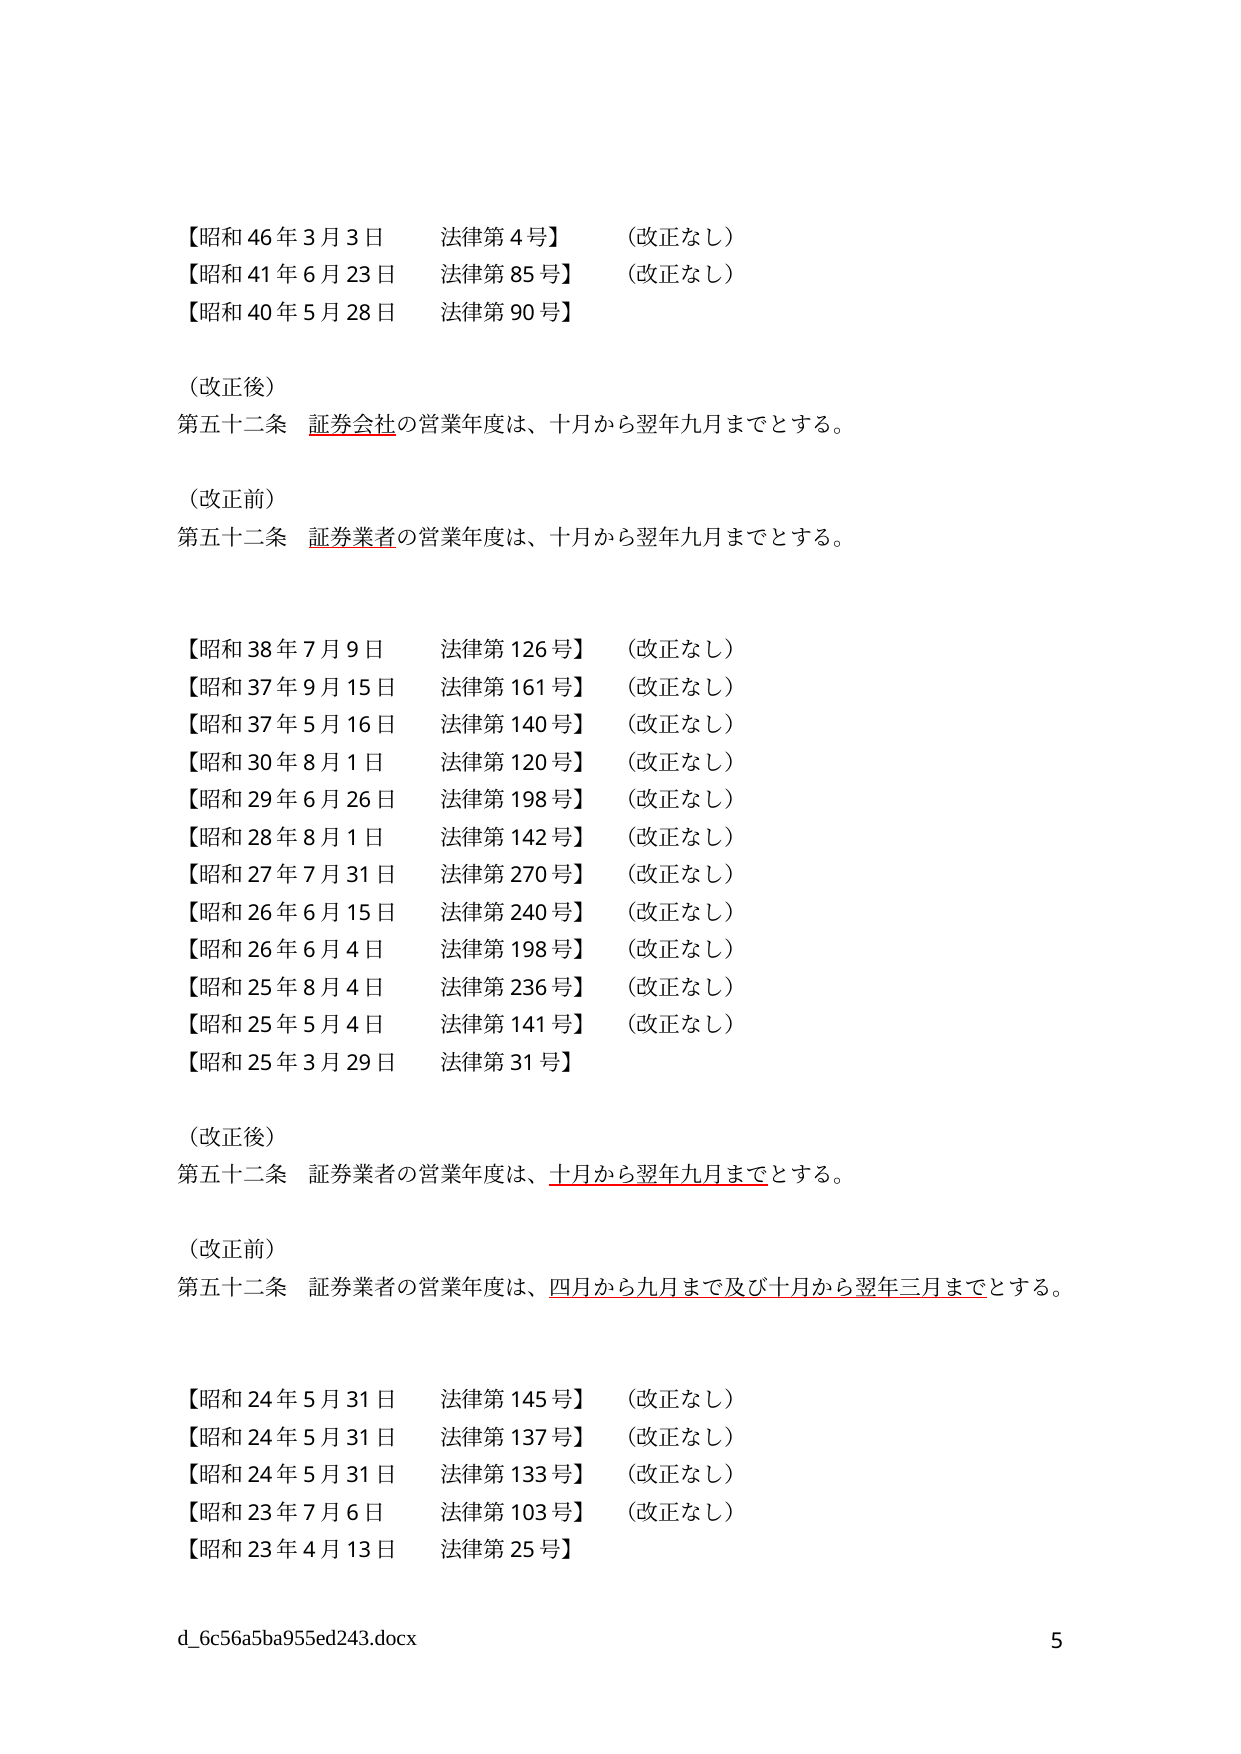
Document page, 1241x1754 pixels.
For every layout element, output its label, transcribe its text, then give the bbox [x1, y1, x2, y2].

text 【昭和23年7月6日 法律第103号】 （改正なし） [177, 1492, 1063, 1529]
text 【昭和24年5月31日 法律第137号】 （改正なし） [177, 1417, 1063, 1454]
text （改正前） [177, 479, 1063, 517]
text 【昭和27年7月31日 法律第270号】 （改正なし） [177, 854, 1063, 892]
text 【昭和25年8月4日 法律第236号】 （改正なし） [177, 967, 1063, 1004]
text 【昭和41年6月23日 法律第85号】 （改正なし） [177, 254, 1063, 292]
text 【昭和24年5月31日 法律第133号】 （改正なし） [177, 1454, 1063, 1492]
text （改正後） [177, 367, 1063, 404]
text 【昭和23年4月13日 法律第25号】 [177, 1529, 1063, 1567]
text 【昭和37年5月16日 法律第140号】 （改正なし） [177, 704, 1063, 742]
text 【昭和40年5月28日 法律第90号】 [177, 292, 1063, 329]
text 【昭和37年9月15日 法律第161号】 （改正なし） [177, 667, 1063, 704]
text 【昭和26年6月4日 法律第198号】 （改正なし） [177, 929, 1063, 967]
text 【昭和28年8月1日 法律第142号】 （改正なし） [177, 817, 1063, 854]
text 【昭和25年3月29日 法律第31号】 [177, 1042, 1063, 1079]
text 【昭和46年3月3日 法律第4号】 （改正なし） [177, 217, 1063, 254]
text （改正前） [177, 1229, 1063, 1267]
text 【昭和24年5月31日 法律第145号】 （改正なし） [177, 1379, 1063, 1417]
text 【昭和29年6月26日 法律第198号】 （改正なし） [177, 779, 1063, 817]
text 第五十二条 証券会社の営業年度は、十月から翌年九月までとする。 [177, 404, 1063, 442]
text 【昭和25年5月4日 法律第141号】 （改正なし） [177, 1004, 1063, 1042]
text 第五十二条 証券業者の営業年度は、十月から翌年九月までとする。 [177, 1154, 1063, 1192]
text （改正後） [177, 1117, 1063, 1154]
text 【昭和26年6月15日 法律第240号】 （改正なし） [177, 892, 1063, 929]
text 【昭和38年7月9日 法律第126号】 （改正なし） [177, 629, 1063, 667]
text 【昭和30年8月1日 法律第120号】 （改正なし） [177, 742, 1063, 779]
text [177, 1267, 1063, 1304]
text 第五十二条 証券業者の営業年度は、十月から翌年九月までとする。 [177, 517, 1063, 554]
